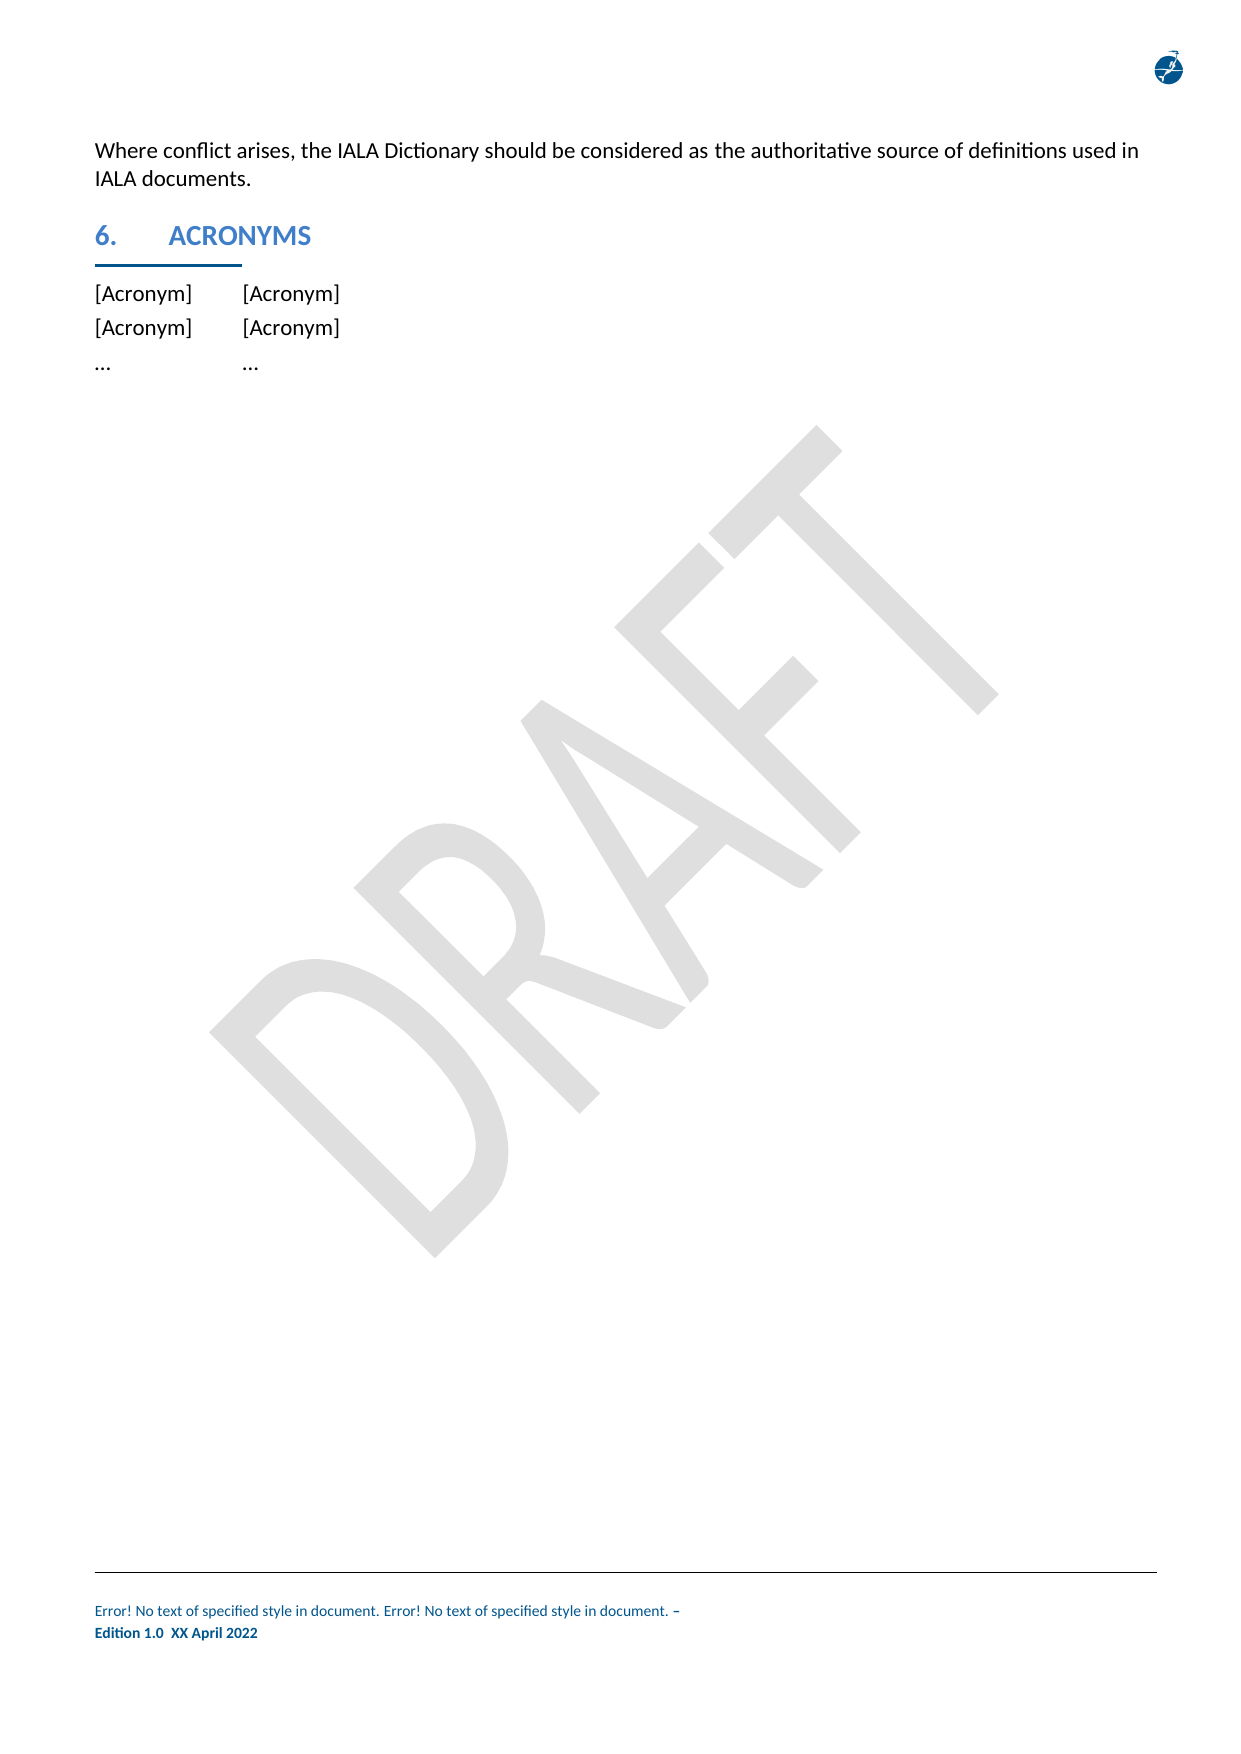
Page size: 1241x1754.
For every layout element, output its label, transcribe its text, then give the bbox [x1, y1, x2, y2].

subtitle ACRONYMS [94, 217, 1157, 253]
text [Acronym] [Acronym] [94, 279, 1157, 307]
text Where conflict arises, the IALA Dictionary should be considered as the authoritative source of definitions used in IALA documents. [94, 136, 1157, 192]
text [Acronym] [Acronym] [94, 313, 1157, 341]
text … … [94, 348, 1157, 376]
picture [1123, 0, 1241, 119]
